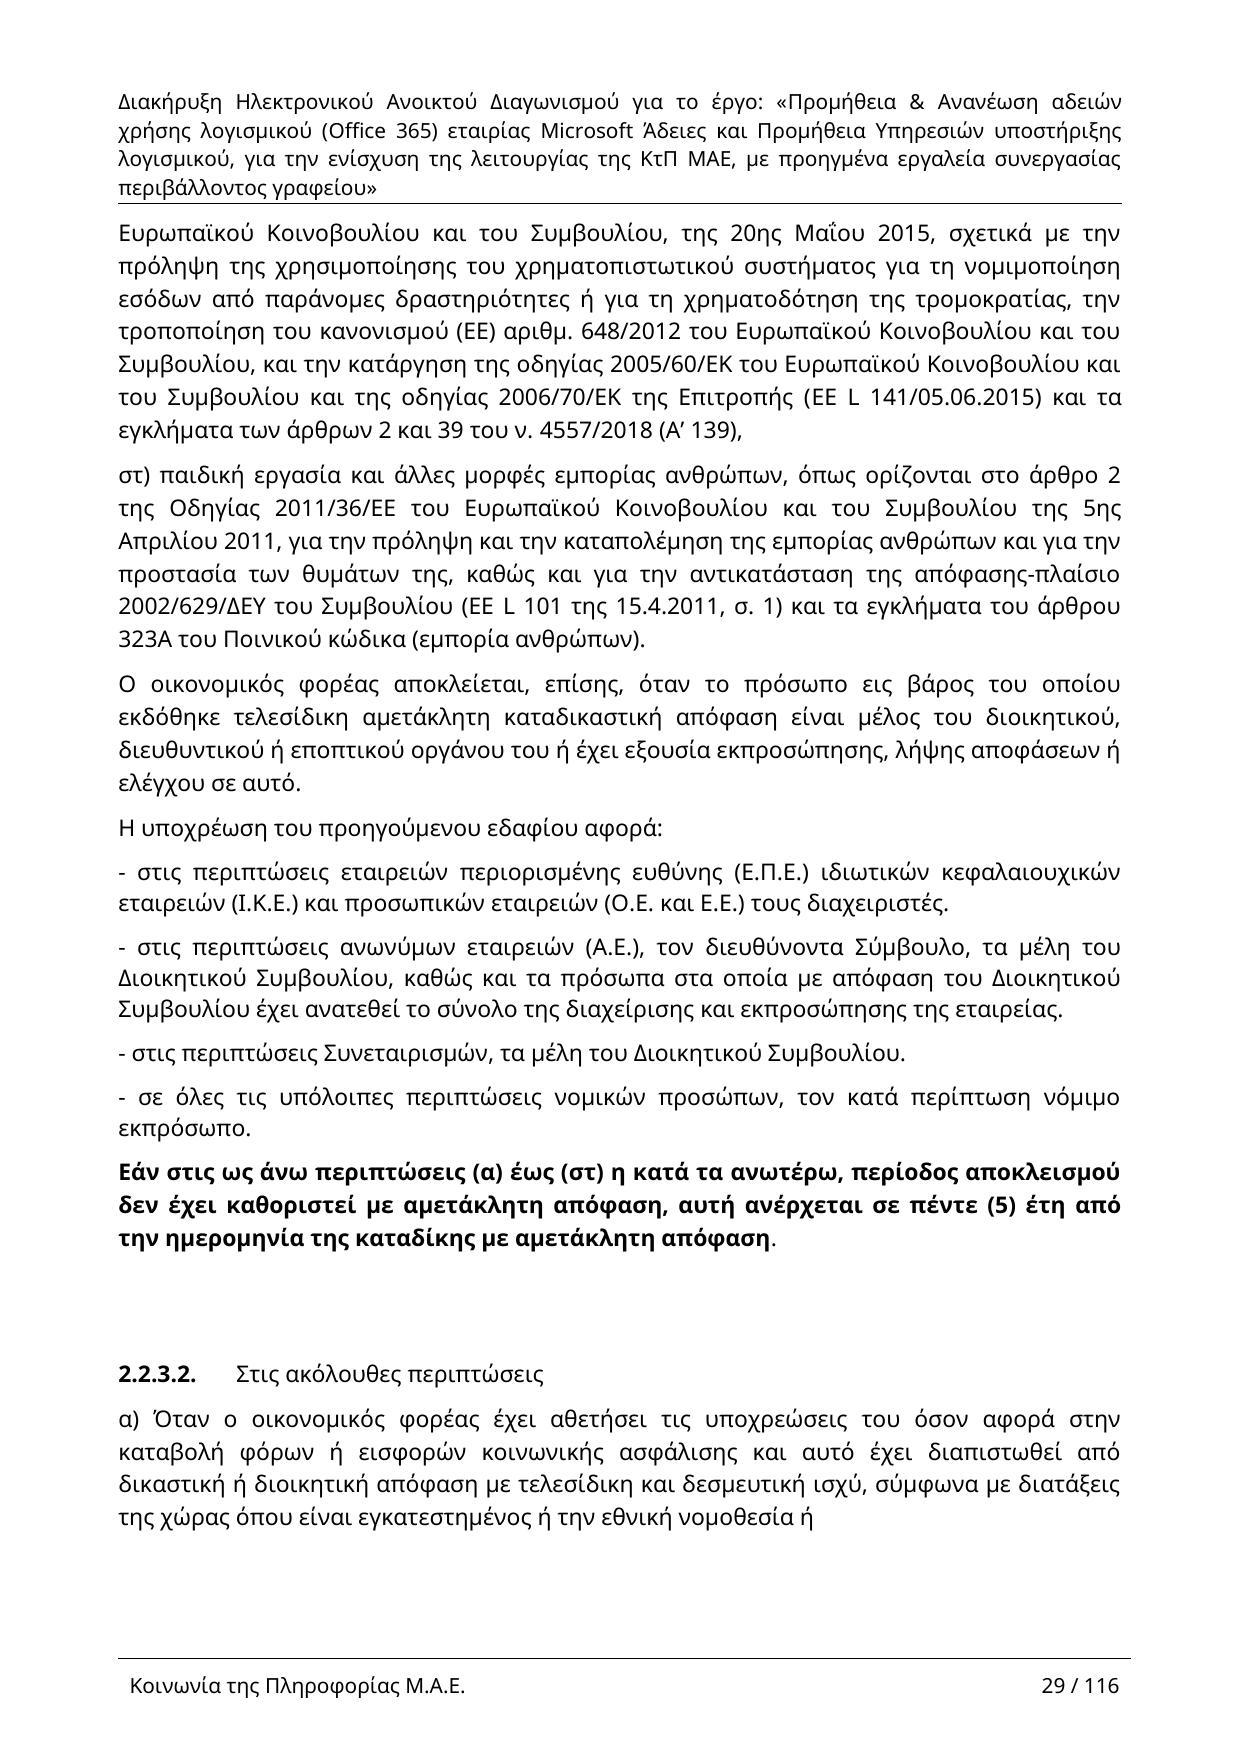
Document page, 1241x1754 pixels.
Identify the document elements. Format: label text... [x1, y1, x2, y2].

text Εάν στις ως άνω περιπτώσεις (α) έως (στ) η κατά τα ανωτέρω, περίοδος αποκλεισμού δεν έχει καθοριστεί με αμετάκλητη απόφαση, αυτή ανέρχεται σε πέντε (5) έτη από την ημερομηνία της καταδίκης με αμετάκλητη απόφαση. [118, 1156, 1122, 1253]
text - στις περιπτώσεις Συνεταιρισμών, τα μέλη του Διοικητικού Συμβουλίου. [118, 1037, 1122, 1068]
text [118, 217, 1122, 445]
text Ο οικονομικός φορέας αποκλείεται, επίσης, όταν το πρόσωπο εις βάρος του οποίου εκδόθηκε τελεσίδικη αμετάκλητη καταδικαστική απόφαση είναι μέλος του διοικητικού, διευθυντικού ή εποπτικού οργάνου του ή έχει εξουσία εκπροσώπησης, λήψης αποφάσεων ή ελέγχου σε αυτό. [118, 668, 1122, 798]
text - στις περιπτώσεις ανωνύμων εταιρειών (Α.Ε.), τον διευθύνοντα Σύμβουλο, τα μέλη του Διοικητικού Συμβουλίου, καθώς και τα πρόσωπα στα οποία με απόφαση του Διοικητικού Συμβουλίου έχει ανατεθεί το σύνολο της διαχείρισης και εκπροσώπησης της εταιρείας. [118, 931, 1122, 1025]
text - στις περιπτώσεις εταιρειών περιορισμένης ευθύνης (Ε.Π.Ε.) ιδιωτικών κεφαλαιουχικών εταιρειών (Ι.Κ.Ε.) και προσωπικών εταιρειών (Ο.Ε. και Ε.Ε.) τους διαχειριστές. [118, 856, 1122, 918]
list Στις ακόλουθες περιπτώσεις [118, 1357, 1122, 1389]
text - σε όλες τις υπόλοιπες περιπτώσεις νομικών προσώπων, τον κατά περίπτωση νόμιμο εκπρόσωπο. [118, 1081, 1122, 1143]
text Η υποχρέωση του προηγούμενου εδαφίου αφορά: [118, 812, 1122, 843]
list α) Όταν ο οικονομικός φορέας έχει αθετήσει τις υποχρεώσεις του όσον αφορά στην καταβολή φόρων ή εισφορών κοινωνικής ασφάλισης και αυτό έχει διαπιστωθεί από δικαστική ή διοικητική απόφαση με τελεσίδικη και δεσμευτική ισχύ, σύμφωνα με διατάξεις της χώρας όπου είναι εγκατεστημένος ή την εθνική νομοθεσία ή [118, 1403, 1122, 1532]
text στ) παιδική εργασία και άλλες μορφές εμπορίας ανθρώπων, όπως ορίζονται στο άρθρο 2 της Οδηγίας 2011/36/ΕΕ του Ευρωπαϊκού Κοινοβουλίου και του Συμβουλίου της 5ης Απριλίου 2011, για την πρόληψη και την καταπολέμηση της εμπορίας ανθρώπων και για την προστασία των θυμάτων της, καθώς και για την αντικατάσταση της απόφασης-πλαίσιο 2002/629/ΔΕΥ του Συμβουλίου (ΕΕ L 101 της 15.4.2011, σ. 1) και τα εγκλήματα του άρθρου 323Α του Ποινικού κώδικα (εμπορία ανθρώπων). [118, 459, 1122, 654]
